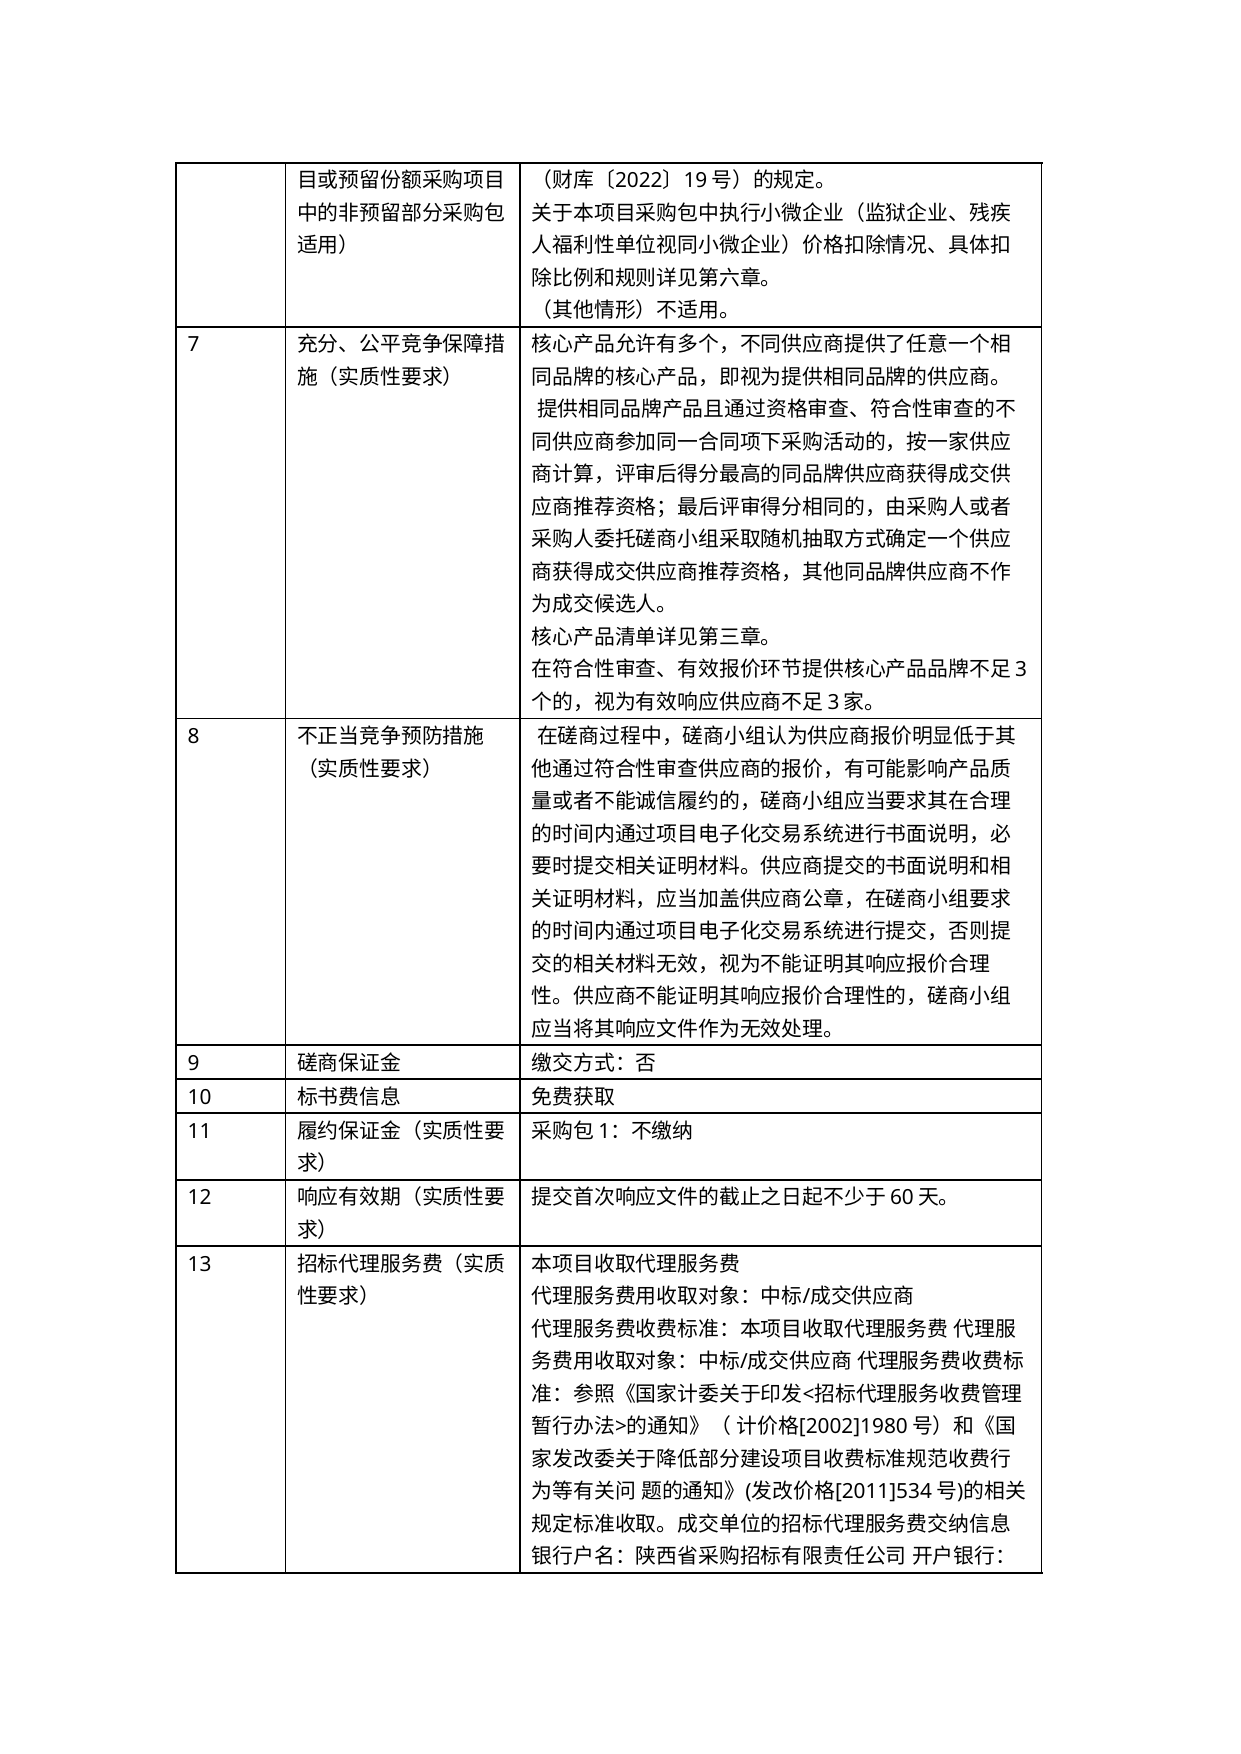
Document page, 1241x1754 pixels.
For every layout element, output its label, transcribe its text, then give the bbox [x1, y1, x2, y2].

table_cell 12 [177, 1181, 285, 1245]
table_cell 标书费信息 [286, 1080, 519, 1112]
table_cell 13 [177, 1247, 285, 1572]
table_cell 充分、公平竞争保障措施（实质性要求） [286, 328, 519, 718]
table_cell 10 [177, 1080, 285, 1112]
table_cell 11 [177, 1114, 285, 1179]
table_cell 7 [177, 328, 285, 718]
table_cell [521, 164, 1041, 326]
table_cell 免费获取 [521, 1080, 1041, 1112]
table_cell 9 [177, 1046, 285, 1078]
table_cell 核心产品允许有多个，不同供应商提供了任意一个相同品牌的核心产品，即视为提供相同品牌的供应商。 提供相同品牌产品且通过资格审查、符合性审查的不同供应商参加同一合同项下采购活动的，按一家供应商计算，评审后得分最高的同品牌供应商获得成交供应商推荐资格；最后评审得分相同的，由采购人或者采购人委托磋商小组采取随机抽取方式确定一个供应商获得成交供应商推荐资格，其他同品牌供应商不作为成交候选人。 核心产品清单详见第三章。 在符合性审查、有效报价环节提供核心产品品牌不足3个的，视为有效响应供应商不足3家。 [521, 328, 1041, 718]
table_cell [521, 1247, 1041, 1572]
table_cell 6 [177, 164, 285, 326]
table_cell 磋商保证金 [286, 1046, 519, 1078]
table_cell 缴交方式：否 [521, 1046, 1041, 1078]
table_cell 提交首次响应文件的截止之日起不少于60天。 [521, 1181, 1041, 1245]
table_cell 响应有效期（实质性要求） [286, 1181, 519, 1245]
table_cell 履约保证金（实质性要求） [286, 1114, 519, 1179]
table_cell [286, 164, 519, 326]
table_cell 采购包1：不缴纳 [521, 1114, 1041, 1179]
table_cell 不正当竞争预防措施（实质性要求） [286, 719, 519, 1044]
table_cell 招标代理服务费（实质性要求） [286, 1247, 519, 1572]
table_cell 在磋商过程中，磋商小组认为供应商报价明显低于其他通过符合性审查供应商的报价，有可能影响产品质量或者不能诚信履约的，磋商小组应当要求其在合理的时间内通过项目电子化交易系统进行书面说明，必要时提交相关证明材料。供应商提交的书面说明和相关证明材料，应当加盖供应商公章，在磋商小组要求的时间内通过项目电子化交易系统进行提交，否则提交的相关材料无效，视为不能证明其响应报价合理性。供应商不能证明其响应报价合理性的，磋商小组应当将其响应文件作为无效处理。 [521, 719, 1041, 1044]
table_cell 8 [177, 719, 285, 1044]
